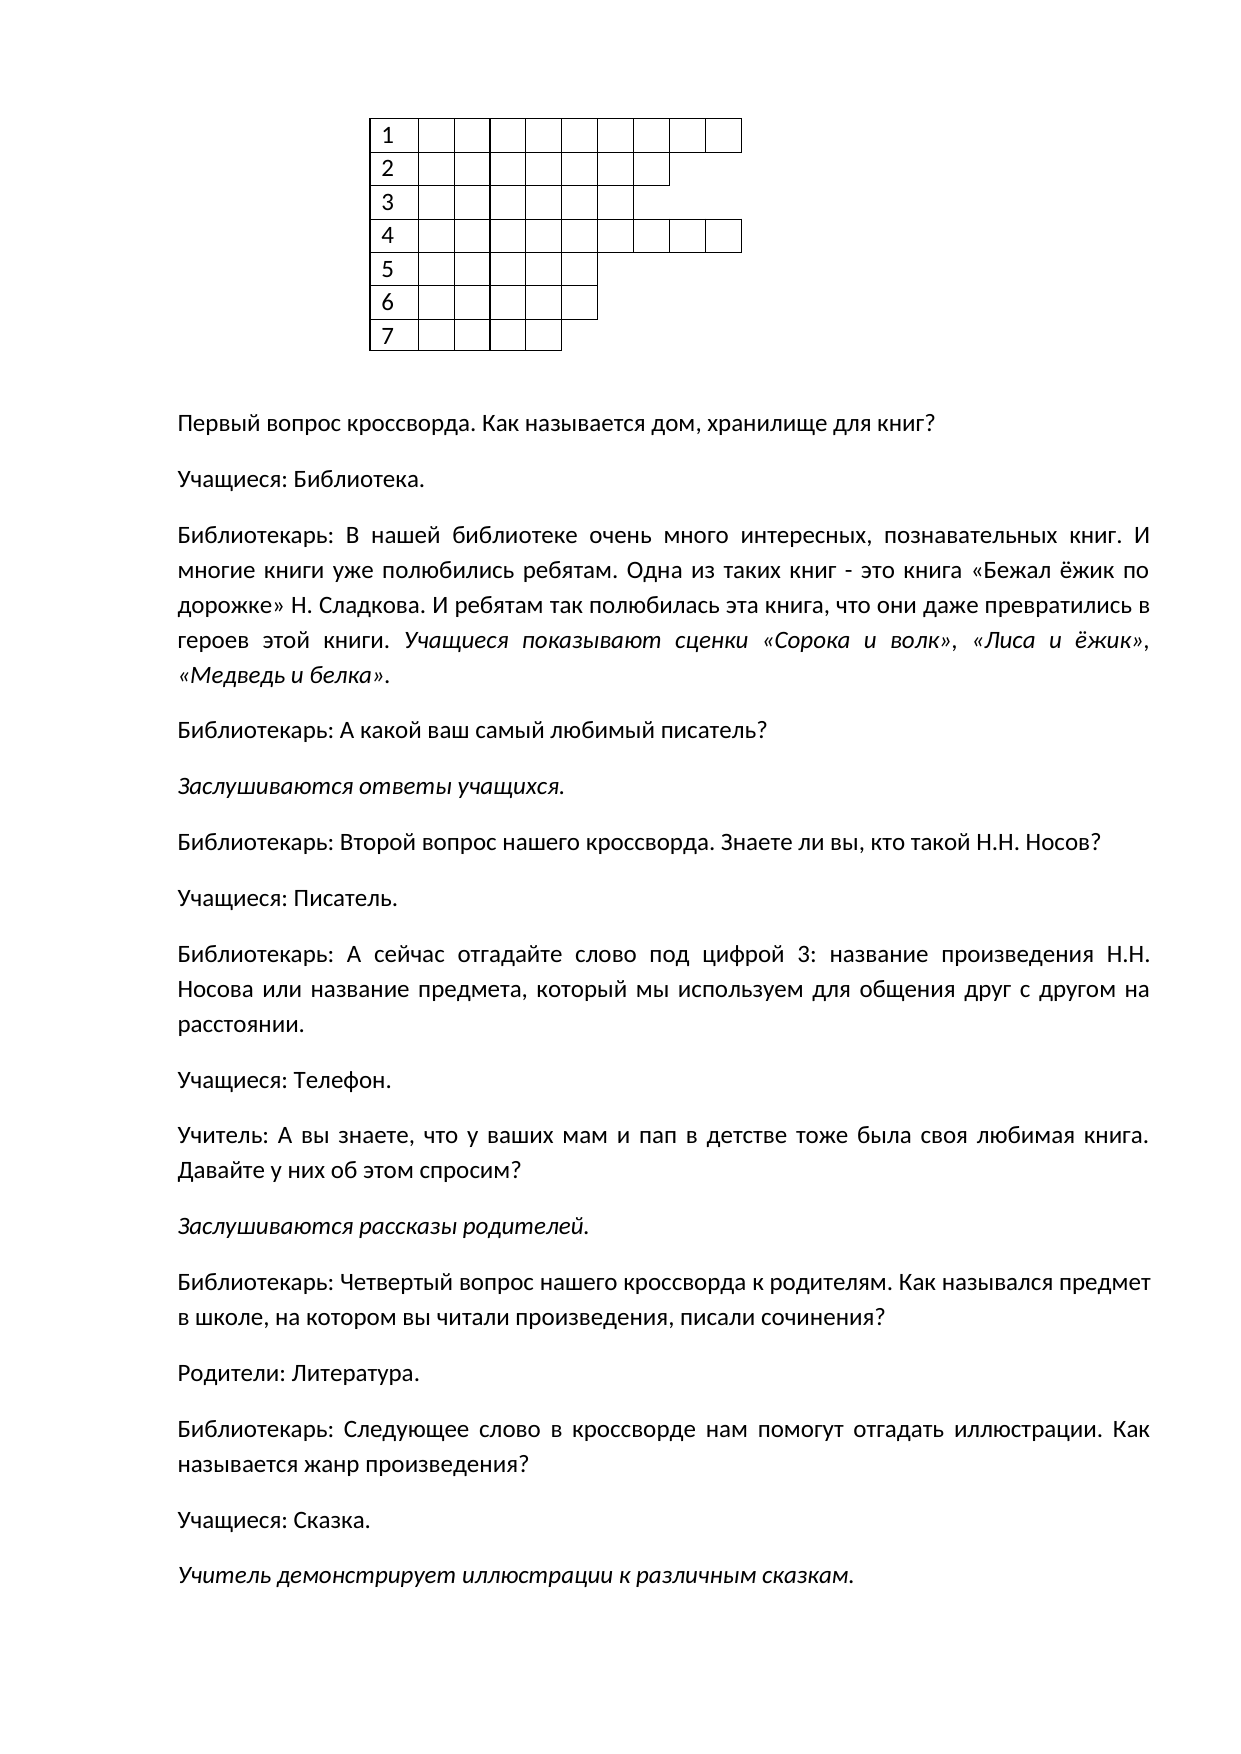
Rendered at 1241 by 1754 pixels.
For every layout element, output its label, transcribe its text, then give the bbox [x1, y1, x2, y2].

table_cell [526, 320, 561, 350]
table_header [598, 119, 633, 152]
table_cell [598, 153, 633, 185]
table_cell 5 [371, 253, 418, 285]
table_cell [598, 220, 633, 252]
table_cell [562, 253, 597, 285]
table_cell [634, 153, 669, 185]
text Библиотекарь: Следующее слово в кроссворде нам помогут отгадать иллюстрации. Как называется жанр произведения? [177, 1413, 1152, 1478]
table_header [491, 119, 525, 152]
table_cell [419, 153, 454, 185]
table_header [419, 119, 454, 152]
text Библиотекарь: Четвертый вопрос нашего кроссворда к родителям. Как назывался предмет в школе, на котором вы читали произведения, писали сочинения? [177, 1266, 1152, 1332]
text Учитель демонстрирует иллюстрации к различным сказкам. [177, 1560, 1152, 1590]
text Учащиеся: Писатель. [177, 882, 1152, 913]
table_cell [419, 186, 454, 218]
table_cell 7 [371, 320, 418, 350]
text Учащиеся: Телефон. [177, 1064, 1152, 1094]
table_header [562, 119, 597, 152]
table_cell [455, 220, 489, 252]
table_cell [670, 220, 705, 252]
table_cell [419, 286, 454, 319]
table_header [526, 119, 561, 152]
table_cell 6 [371, 286, 418, 319]
table_cell [455, 286, 489, 319]
table_cell [419, 253, 454, 285]
table_cell 2 [371, 153, 418, 185]
table_header [455, 119, 489, 152]
table_cell [562, 186, 597, 218]
text Родители: Литература. [177, 1357, 1152, 1388]
text Заслушиваются ответы учащихся. [177, 771, 1152, 801]
table_cell [491, 253, 525, 285]
table_cell [491, 220, 525, 252]
table_cell [526, 153, 561, 185]
table_cell [562, 153, 597, 185]
text Библиотекарь: Второй вопрос нашего кроссворда. Знаете ли вы, кто такой Н.Н. Носов? [177, 826, 1152, 857]
table_cell 3 [371, 186, 418, 218]
table_cell [455, 320, 489, 350]
table_header 1 [371, 119, 418, 152]
table_cell [491, 153, 525, 185]
table_cell [634, 220, 669, 252]
table_cell [598, 186, 633, 218]
table_cell [526, 186, 561, 218]
table_cell [706, 220, 741, 252]
table_cell [526, 220, 561, 252]
table_cell [419, 320, 454, 350]
table_cell [526, 253, 561, 285]
text Учащиеся: Библиотека. [177, 463, 1152, 493]
table_cell [419, 220, 454, 252]
text Заслушиваются рассказы родителей. [177, 1211, 1152, 1241]
text Учащиеся: Сказка. [177, 1504, 1152, 1534]
table_cell [562, 286, 597, 319]
text Библиотекарь: В нашей библиотеке очень много интересных, познавательных книг. И многие книги уже полюбились ребятам. Одна из таких книг - это книга «Бежал ёжик по дорожке» Н. Сладкова. И ребятам так полюбилась эта книга, что они даже превратились в героев этой книги. Учащиеся показывают сценки «Сорока и волк», «Лиса и ёжик», «Медведь и белка». [177, 519, 1152, 689]
table_cell [455, 253, 489, 285]
text Библиотекарь: А какой ваш самый любимый писатель? [177, 715, 1152, 745]
table_cell [455, 153, 489, 185]
table_header [706, 119, 741, 152]
table_cell [526, 286, 561, 319]
text Учитель: А вы знаете, что у ваших мам и пап в детстве тоже была своя любимая книга. Давайте у них об этом спросим? [177, 1120, 1152, 1185]
text Первый вопрос кроссворда. Как называется дом, хранилище для книг? [177, 407, 1152, 438]
text Библиотекарь: А сейчас отгадайте слово под цифрой 3: название произведения Н.Н. Носова или название предмета, который мы используем для общения друг с другом на расстоянии. [177, 938, 1152, 1038]
table_cell [491, 320, 525, 350]
table_cell 4 [371, 220, 418, 252]
table_cell [491, 286, 525, 319]
table_cell [562, 220, 597, 252]
table_header [634, 119, 669, 152]
table_cell [455, 186, 489, 218]
table_header [670, 119, 705, 152]
table_cell [491, 186, 525, 218]
